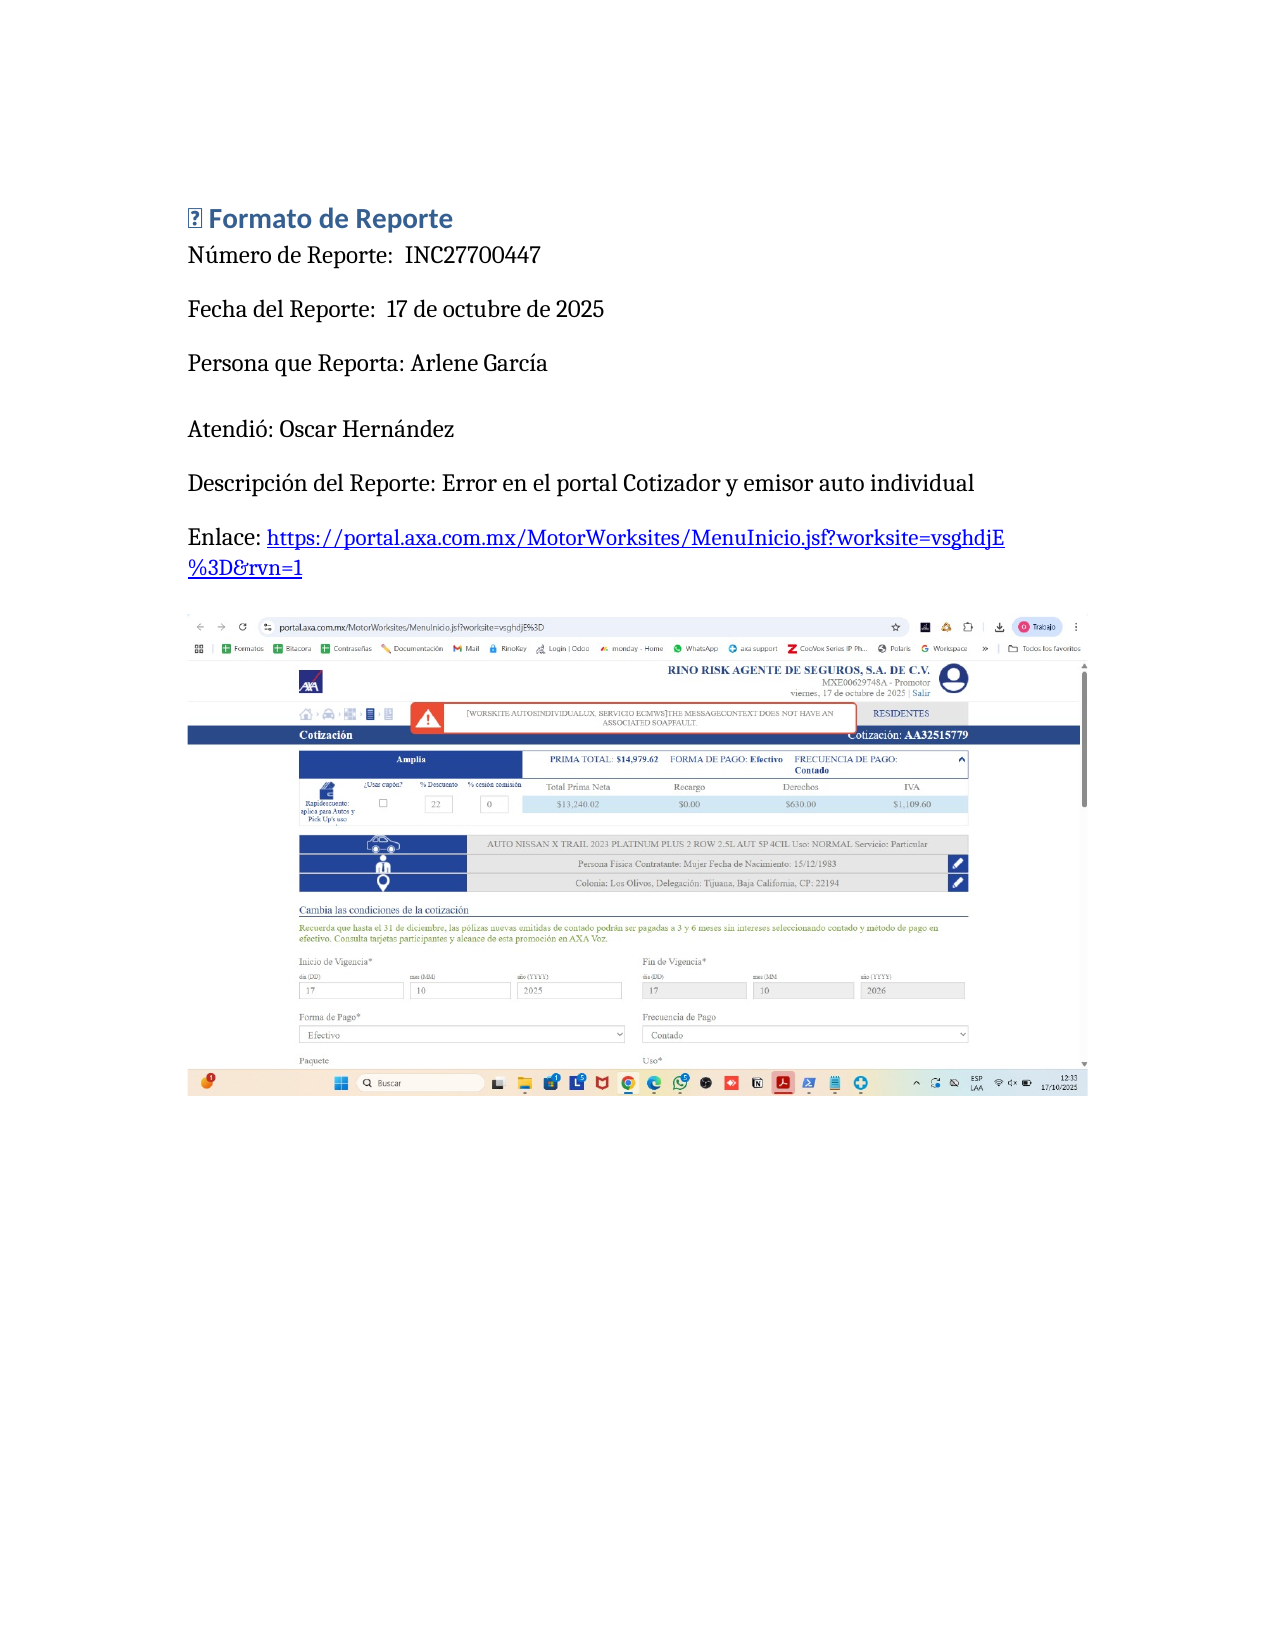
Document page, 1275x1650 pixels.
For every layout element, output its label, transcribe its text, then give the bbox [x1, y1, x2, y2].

picture [187, 614, 1088, 1096]
text Enlace: https://portal.axa.com.mx/MotorWorksites/MenuInicio.jsf?worksite=vsghdjE%3D&rvn=1 [187, 522, 1087, 581]
text Fecha del Reporte: 17 de octubre de 2025 [187, 295, 1087, 323]
text Número de Reporte: INC27700447 [187, 241, 1087, 270]
text Descripción del Reporte: Error en el portal Cotizador y emisor auto individual [187, 468, 1087, 497]
subtitle 📄 Formato de Reporte [187, 200, 1087, 236]
text Persona que Reporta: Arlene García Atendió: Oscar Hernández [187, 349, 1087, 443]
